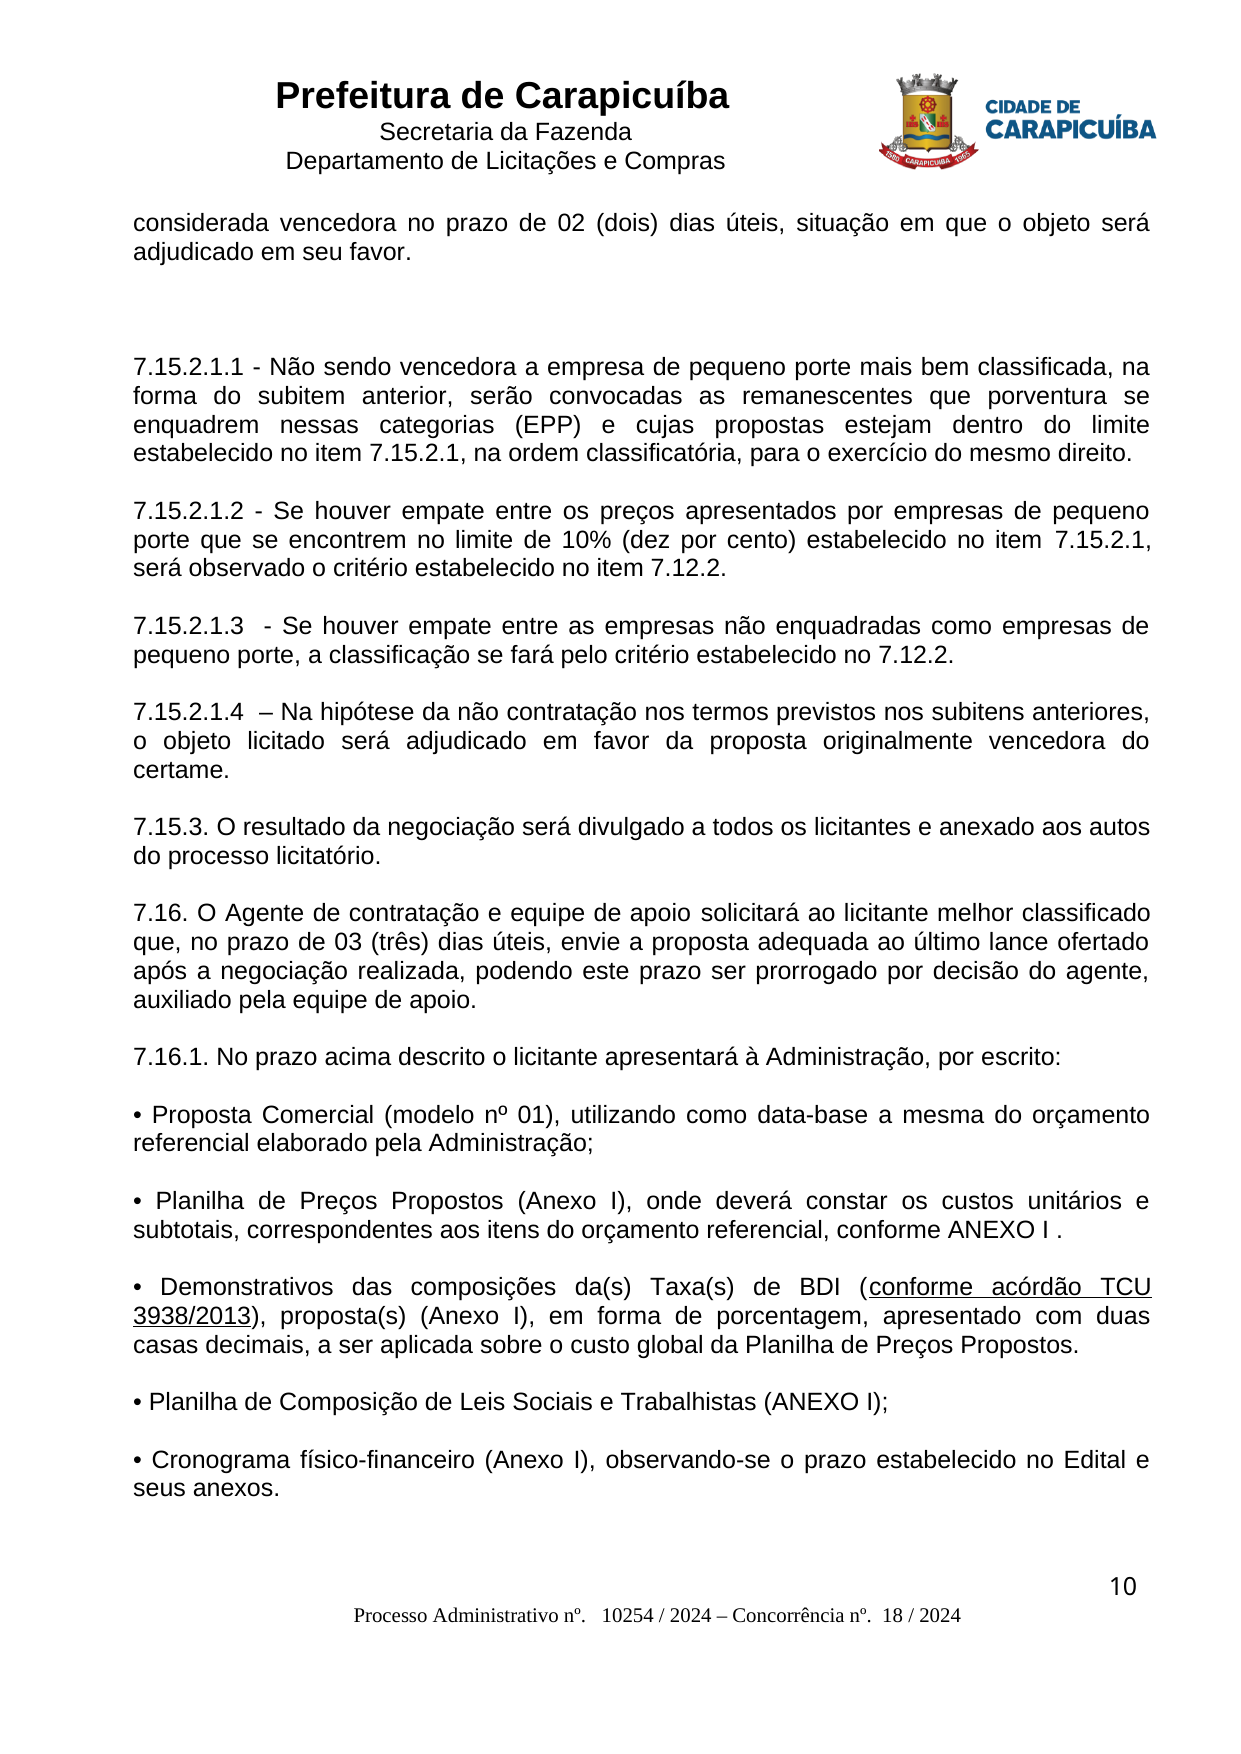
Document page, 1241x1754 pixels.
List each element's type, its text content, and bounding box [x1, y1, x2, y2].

text 7.15.2.1.4 – Na hipótese da não contratação nos termos previstos nos subitens anteriores, o objeto licitado será adjudicado em favor da proposta originalmente vencedora do certame. [133, 697, 1152, 783]
text 7.16. O Agente de contratação e equipe de apoio solicitará ao licitante melhor classificado que, no prazo de 03 (três) dias úteis, envie a proposta adequada ao último lance ofertado após a negociação realizada, podendo este prazo ser prorrogado por decisão do agente, auxiliado pela equipe de apoio. [133, 898, 1152, 1013]
picture [877, 65, 1159, 172]
text • Planilha de Preços Propostos (Anexo I), onde deverá constar os custos unitários e subtotais, correspondentes aos itens do orçamento referencial, conforme ANEXO I . [133, 1186, 1152, 1243]
text 7.15.2.1.3 - Se houver empate entre as empresas não enquadradas como empresas de pequeno porte, a classificação se fará pelo critério estabelecido no 7.12.2. [133, 611, 1152, 668]
text 7.16.1. No prazo acima descrito o licitante apresentará à Administração, por escrito: [133, 1042, 1152, 1071]
text • Planilha de Composição de Leis Sociais e Trabalhistas (ANEXO I); [133, 1387, 1152, 1416]
text 7.15.2.1.1 - Não sendo vencedora a empresa de pequeno porte mais bem classificada, na forma do subitem anterior, serão convocadas as remanescentes que porventura se enquadrem nessas categorias (EPP) e cujas propostas estejam dentro do limite estabelecido no item 7.15.2.1, na ordem classificatória, para o exercício do mesmo direito. [133, 352, 1152, 467]
text • Cronograma físico-financeiro (Anexo I), observando-se o prazo estabelecido no Edital e seus anexos. [133, 1445, 1152, 1502]
text 7.15.3. O resultado da negociação será divulgado a todos os licitantes e anexado aos autos do processo licitatório. [133, 812, 1152, 870]
text 7.15.2.1.2 - Se houver empate entre os preços apresentados por empresas de pequeno porte que se encontrem no limite de 10% (dez por cento) estabelecido no item 7.15.2.1, será observado o critério estabelecido no item 7.12.2. [133, 496, 1152, 582]
text • Demonstrativos das composições da(s) Taxa(s) de BDI (conforme acórdão TCU 3938/2013), proposta(s) (Anexo I), em forma de porcentagem, apresentado com duas casas decimais, a ser aplicada sobre o custo global da Planilha de Preços Propostos. [133, 1272, 1152, 1358]
text • Proposta Comercial (modelo nº 01), utilizando como data-base a mesma do orçamento referencial elaborado pela Administração; [133, 1100, 1152, 1157]
